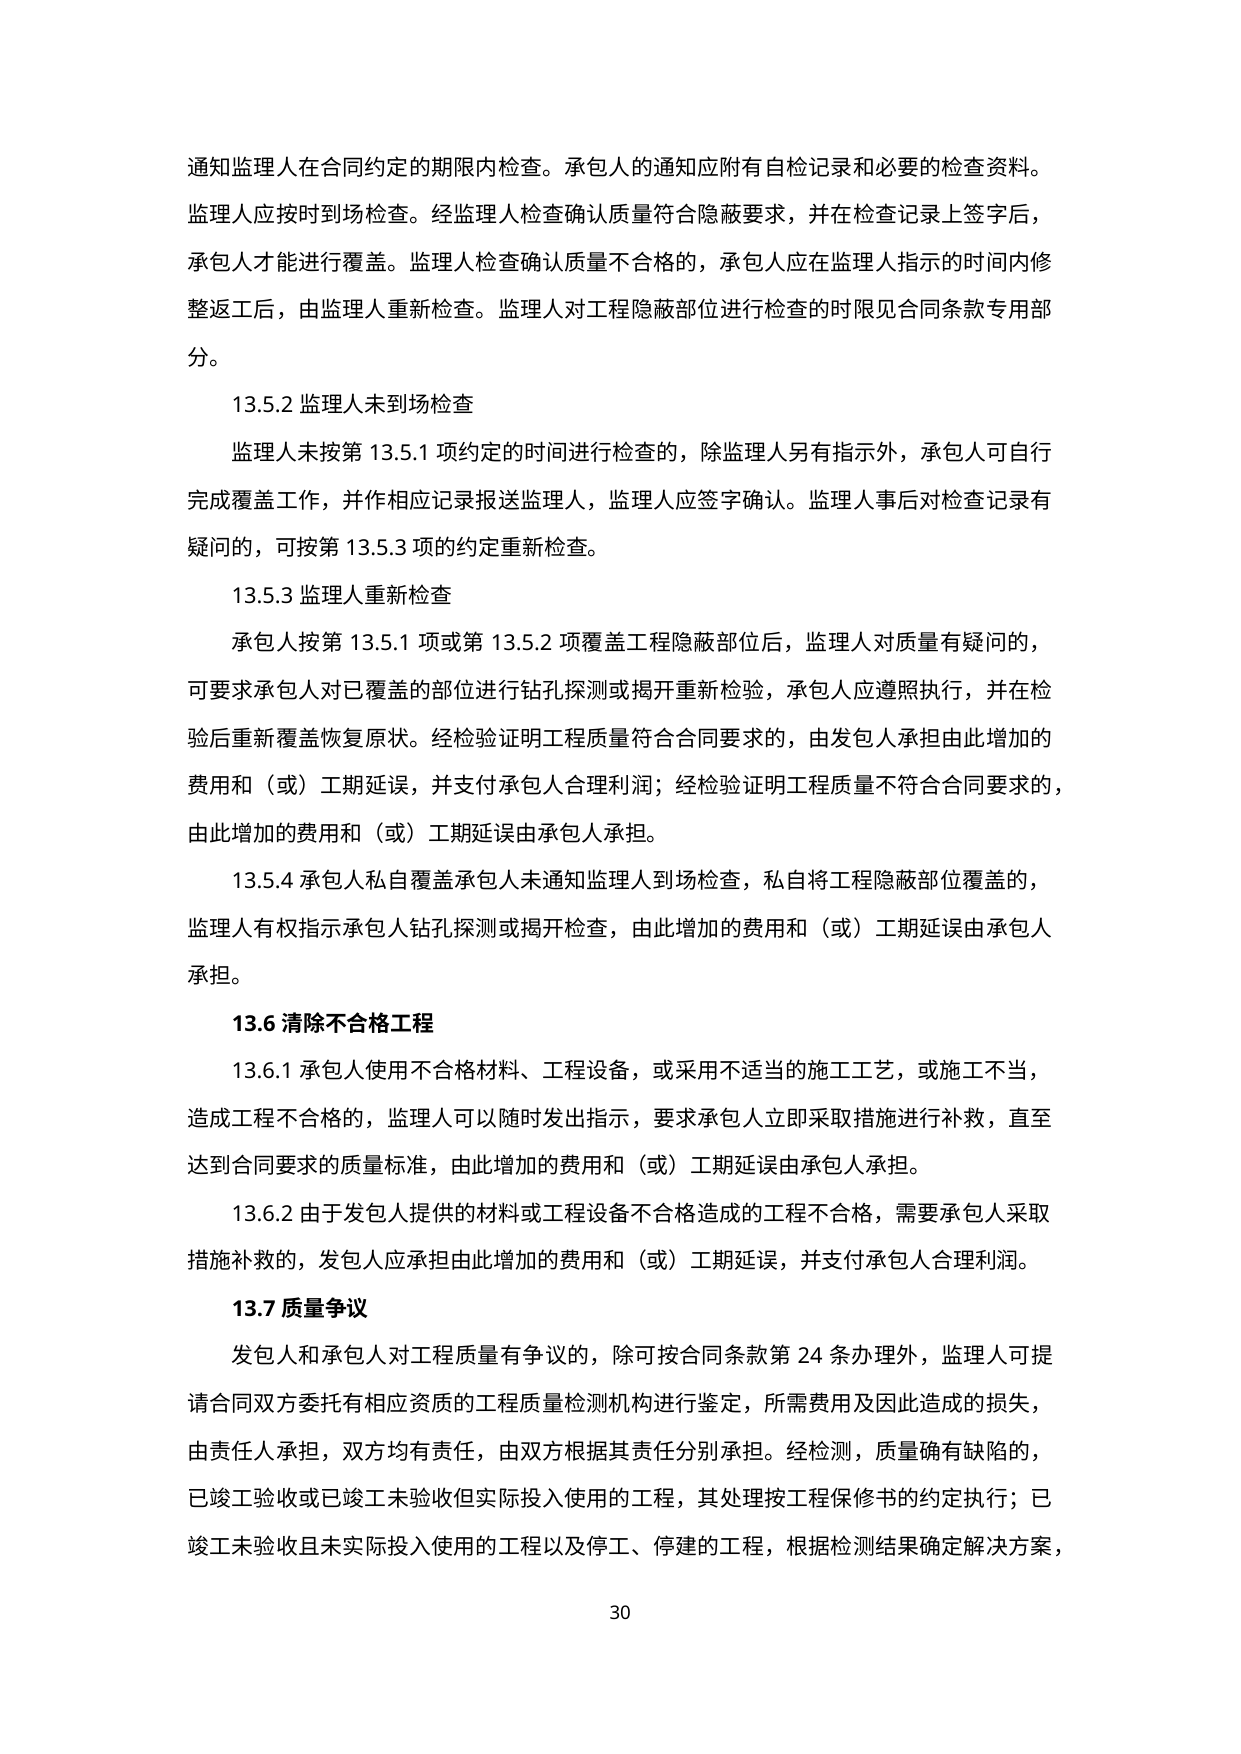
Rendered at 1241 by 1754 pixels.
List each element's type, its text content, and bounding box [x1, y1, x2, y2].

text 13.5.4 承包人私自覆盖承包人未通知监理人到场检查，私自将工程隐蔽部位覆盖的，监理人有权指示承包人钻孔探测或揭开检查，由此增加的费用和（或）工期延误由承包人承担。 [187, 863, 1053, 990]
text 承包人按第 13.5.1 项或第 13.5.2 项覆盖工程隐蔽部位后，监理人对质量有疑问的，可要求承包人对已覆盖的部位进行钻孔探测或揭开重新检验，承包人应遵照执行，并在检验后重新覆盖恢复原状。经检验证明工程质量符合合同要求的，由发包人承担由此增加的费用和（或）工期延误，并支付承包人合理利润；经检验证明工程质量不符合合同要求的，由此增加的费用和（或）工期延误由承包人承担。 [187, 625, 1053, 847]
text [187, 1338, 1053, 1560]
text 13.5.3 监理人重新检查 [187, 578, 1053, 609]
text 13.6.2 由于发包人提供的材料或工程设备不合格造成的工程不合格，需要承包人采取措施补救的，发包人应承担由此增加的费用和（或）工期延误，并支付承包人合理利润。 [187, 1196, 1053, 1275]
text 13.6 清除不合格工程 [187, 1006, 1053, 1037]
text 13.6.1 承包人使用不合格材料、工程设备，或采用不适当的施工工艺，或施工不当，造成工程不合格的，监理人可以随时发出指示，要求承包人立即采取措施进行补救，直至达到合同要求的质量标准，由此增加的费用和（或）工期延误由承包人承担。 [187, 1053, 1053, 1180]
text 13.5.2 监理人未到场检查 [187, 387, 1053, 419]
text 监理人未按第 13.5.1 项约定的时间进行检查的，除监理人另有指示外，承包人可自行完成覆盖工作，并作相应记录报送监理人，监理人应签字确认。监理人事后对检查记录有疑问的，可按第 13.5.3 项的约定重新检查。 [187, 435, 1053, 562]
text 13.7 质量争议 [187, 1291, 1053, 1323]
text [187, 150, 1053, 372]
